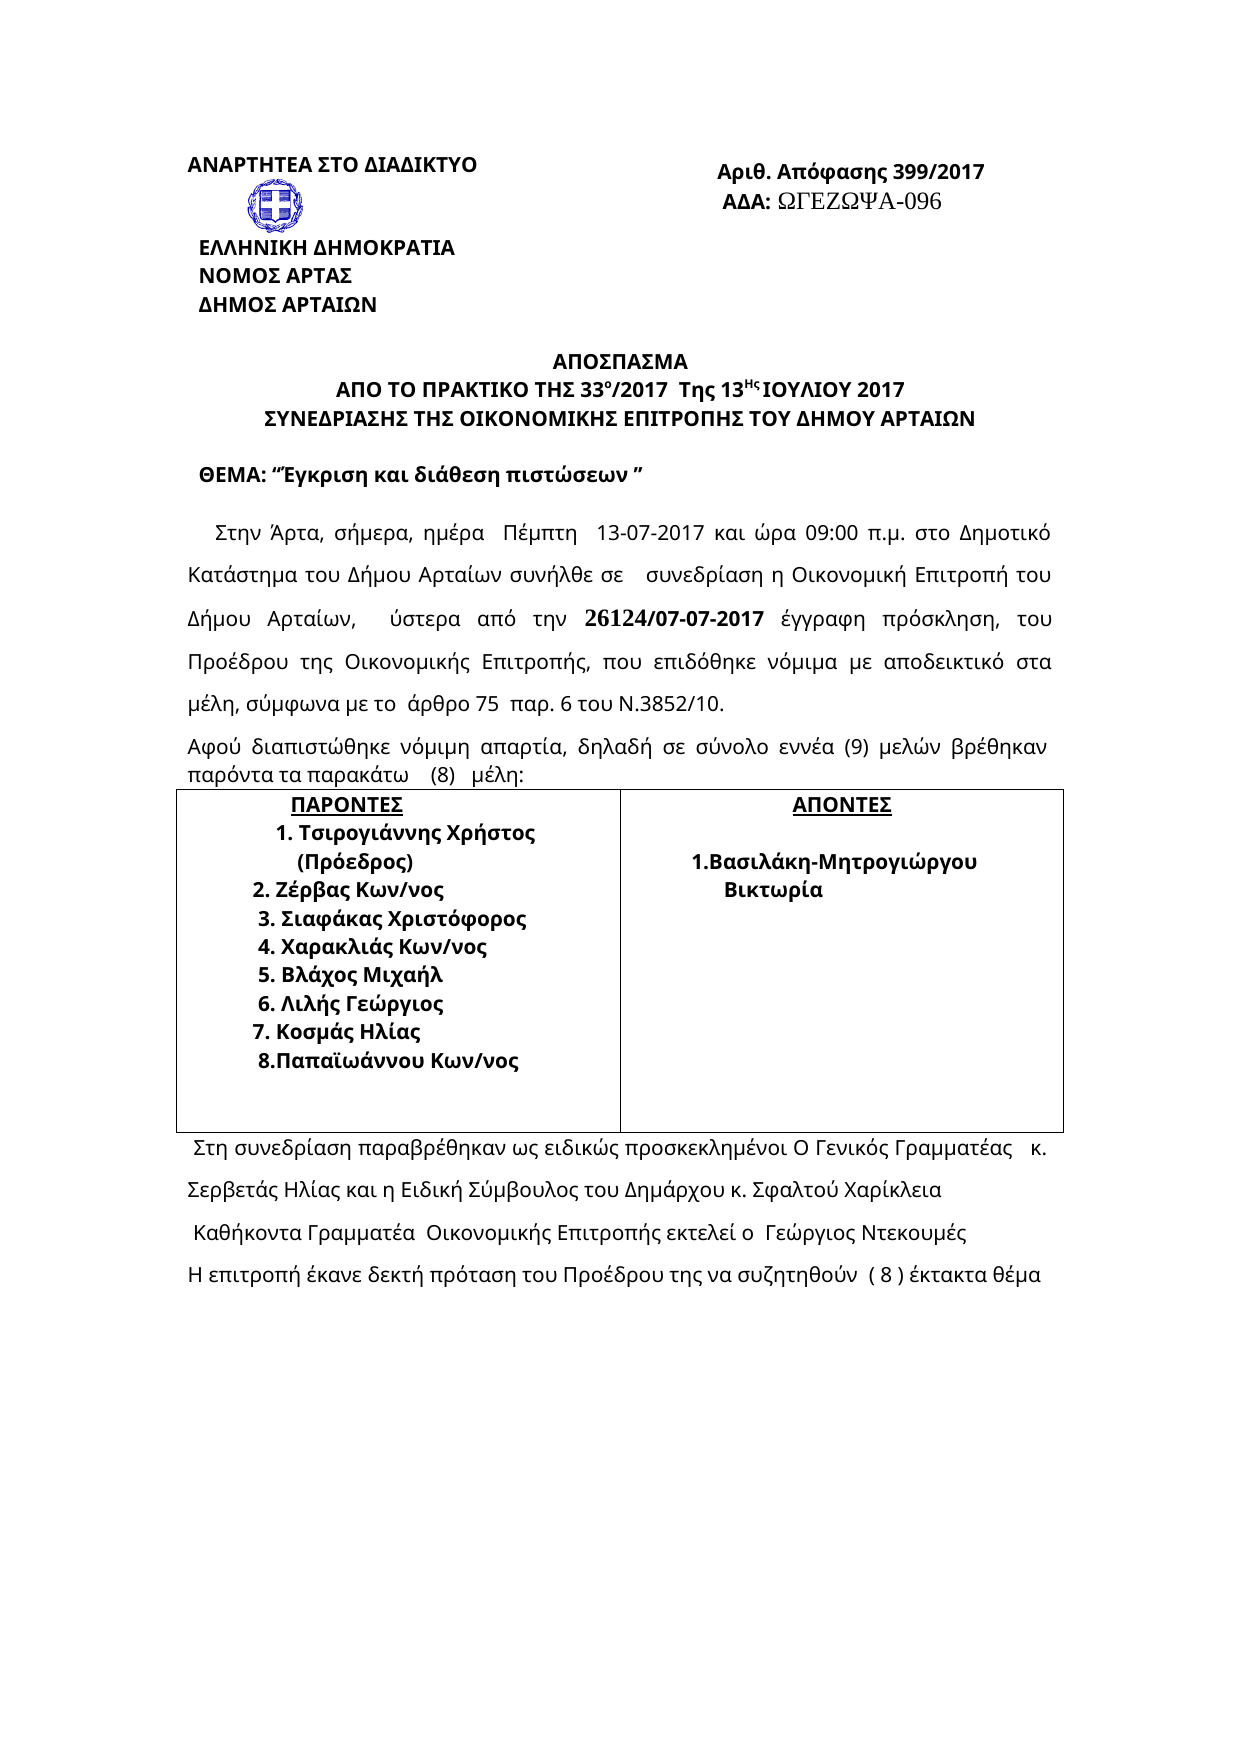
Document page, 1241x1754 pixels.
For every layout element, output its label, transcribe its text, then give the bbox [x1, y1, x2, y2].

text ΑΠΟ ΤΟ ΠΡΑΚΤΙΚΟ ΤΗΣ 33ο/2017 Της 13Ης ΙΟΥΛΙΟΥ 2017 [187, 375, 1053, 404]
text ΑΝΑΡΤΗΤΕΑ ΣΤΟ ΔΙΑΔΙΚΤΥΟ [187, 150, 1053, 178]
text ΝΟΜΟΣ ΑΡΤΑΣ [187, 262, 1053, 290]
text Η επιτροπή έκανε δεκτή πρόταση του Προέδρου της να συζητηθούν ( 8 ) έκτακτα θέμα [187, 1260, 1053, 1289]
text ΑΠΟΣΠΑΣΜΑ [187, 347, 1053, 375]
text Καθήκοντα Γραμματέα Οικονομικής Επιτροπής εκτελεί ο Γεώργιος Ντεκουμές [187, 1218, 1048, 1246]
picture [247, 178, 304, 234]
text ΘΕΜΑ: ‘‘Έγκριση και διάθεση πιστώσεων ’’ [187, 461, 1053, 489]
text ΕΛΛΗΝΙΚΗ ΔΗΜΟΚΡΑΤΙΑ [187, 233, 1053, 262]
text ΔΗΜΟΣ ΑΡΤΑΙΩΝ [187, 290, 1166, 318]
text Στη συνεδρίαση παραβρέθηκαν ως ειδικώς προσκεκλημένοι Ο Γενικός Γραμματέας κ. Σερβετάς Ηλίας και η Ειδική Σύμβουλος του Δημάρχου κ. Σφαλτού Χαρίκλεια [187, 1133, 1048, 1204]
table_header ΑΠΟΝΤΕΣ 1.Βασιλάκη-Μητρογιώργου Βικτωρία [621, 790, 1063, 1132]
text Αφού διαπιστώθηκε νόμιμη απαρτία, δηλαδή σε σύνολο εννέα (9) μελών βρέθηκαν παρόντα τα παρακάτω (8) μέλη: [187, 732, 1048, 789]
text Στην Άρτα, σήμερα, ημέρα Πέμπτη 13-07-2017 και ώρα 09:00 π.μ. στο Δημοτικό Κατάστημα του Δήμου Αρταίων συνήλθε σε συνεδρίαση η Οικονομική Επιτροπή του Δήμου Αρταίων, ύστερα από την 26124/07-07-2017 έγγραφη πρόσκληση, του Προέδρου της Οικονομικής Επιτροπής, που επιδόθηκε νόμιμα με αποδεικτικό στα μέλη, σύμφωνα με το άρθρο 75 παρ. 6 του Ν.3852/10. [187, 518, 1053, 718]
table_header ΠΑΡΟΝΤΕΣ 1. Τσιρογιάννης Χρήστος (Πρόεδρος) 2. Ζέρβας Κων/νος 3. Σιαφάκας Χριστόφορος 4. Χαρακλιάς Κων/νος 5. Βλάχος Μιχαήλ 6. Λιλής Γεώργιος 7. Κοσμάς Ηλίας 8.Παπαϊωάννου Κων/νος [177, 790, 620, 1132]
text ΣΥΝΕΔΡΙΑΣΗΣ ΤΗΣ ΟΙΚΟΝΟΜΙΚΗΣ ΕΠΙΤΡΟΠΗΣ ΤΟΥ ΔΗΜΟΥ ΑΡΤΑΙΩΝ [187, 404, 1053, 432]
